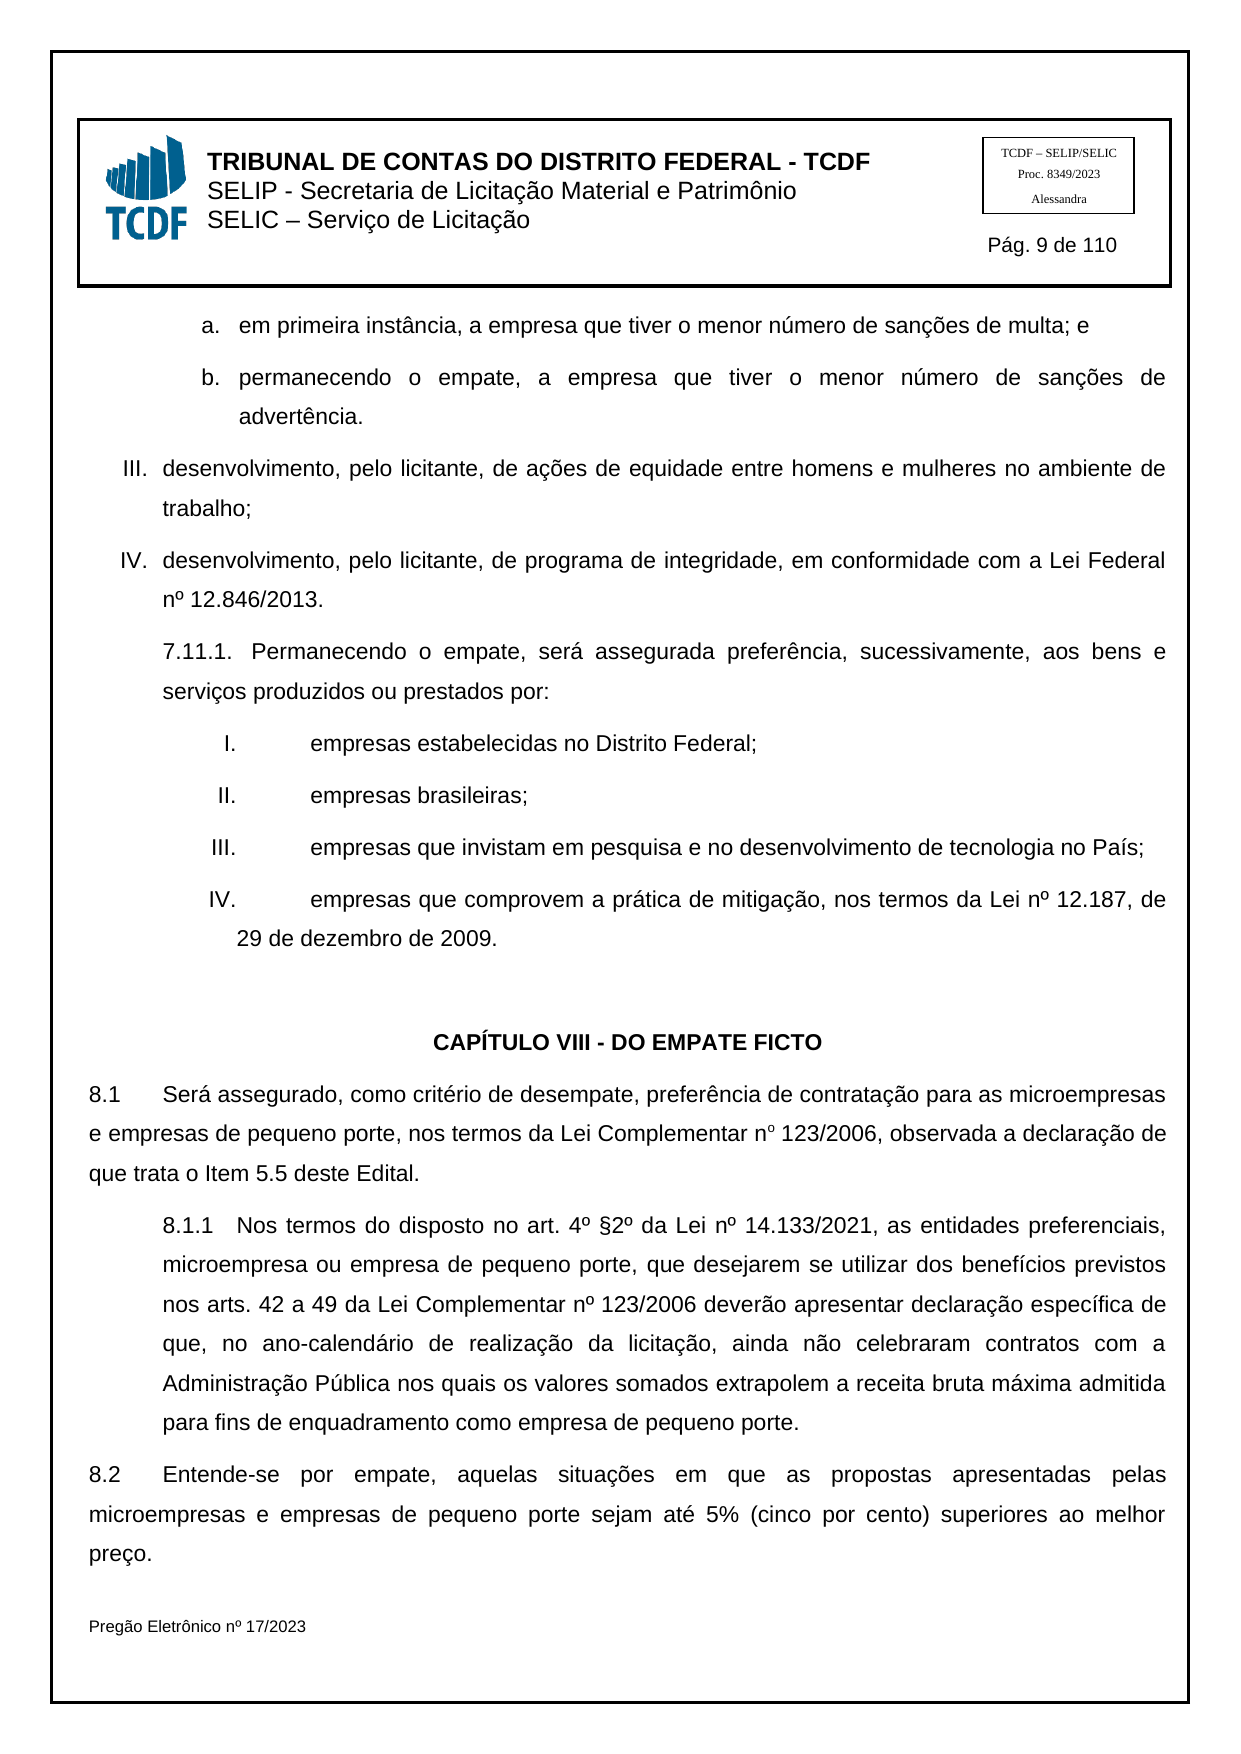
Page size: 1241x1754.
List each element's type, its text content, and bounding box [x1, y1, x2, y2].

list em primeira instância, a empresa que tiver o menor número de sanções de multa; e [201, 312, 1167, 338]
text 7.11.1. Permanecendo o empate, será assegurada preferência, sucessivamente, aos bens e serviços produzidos ou prestados por: [162, 638, 1167, 704]
list permanecendo o empate, a empresa que tiver o menor número de sanções de advertência. [201, 364, 1167, 429]
list desenvolvimento, pelo licitante, de programa de integridade, em conformidade com a Lei Federal nº 12.846/2013. [148, 547, 1167, 612]
list empresas que invistam em pesquisa e no desenvolvimento de tecnologia no País; [236, 833, 1167, 860]
list desenvolvimento, pelo licitante, de ações de equidade entre homens e mulheres no ambiente de trabalho; [148, 455, 1167, 521]
picture [91, 132, 201, 242]
list empresas brasileiras; [236, 782, 1167, 808]
text Capítulo VIII - do empate ficto [89, 1029, 1167, 1055]
text 8.2 Entende-se por empate, aquelas situações em que as propostas apresentadas pelas microempresas e empresas de pequeno porte sejam até 5% (cinco por cento) superiores ao melhor preço. [89, 1461, 1167, 1567]
text 8.1.1 Nos termos do disposto no art. 4º §2º da Lei nº 14.133/2021, as entidades preferenciais, microempresa ou empresa de pequeno porte, que desejarem se utilizar dos benefícios previstos nos arts. 42 a 49 da Lei Complementar nº 123/2006 deverão apresentar declaração específica de que, no ano-calendário de realização da licitação, ainda não celebraram contratos com a Administração Pública nos quais os valores somados extrapolem a receita bruta máxima admitida para fins de enquadramento como empresa de pequeno porte. [162, 1212, 1167, 1436]
list empresas estabelecidas no Distrito Federal; [236, 729, 1167, 756]
list empresas que comprovem a prática de mitigação, nos termos da Lei nº 12.187, de 29 de dezembro de 2009. [236, 886, 1167, 951]
text 8.1 Será assegurado, como critério de desempate, preferência de contratação para as microempresas e empresas de pequeno porte, nos termos da Lei Complementar no 123/2006, observada a declaração de que trata o Item 5.5 deste Edital. [89, 1081, 1167, 1186]
